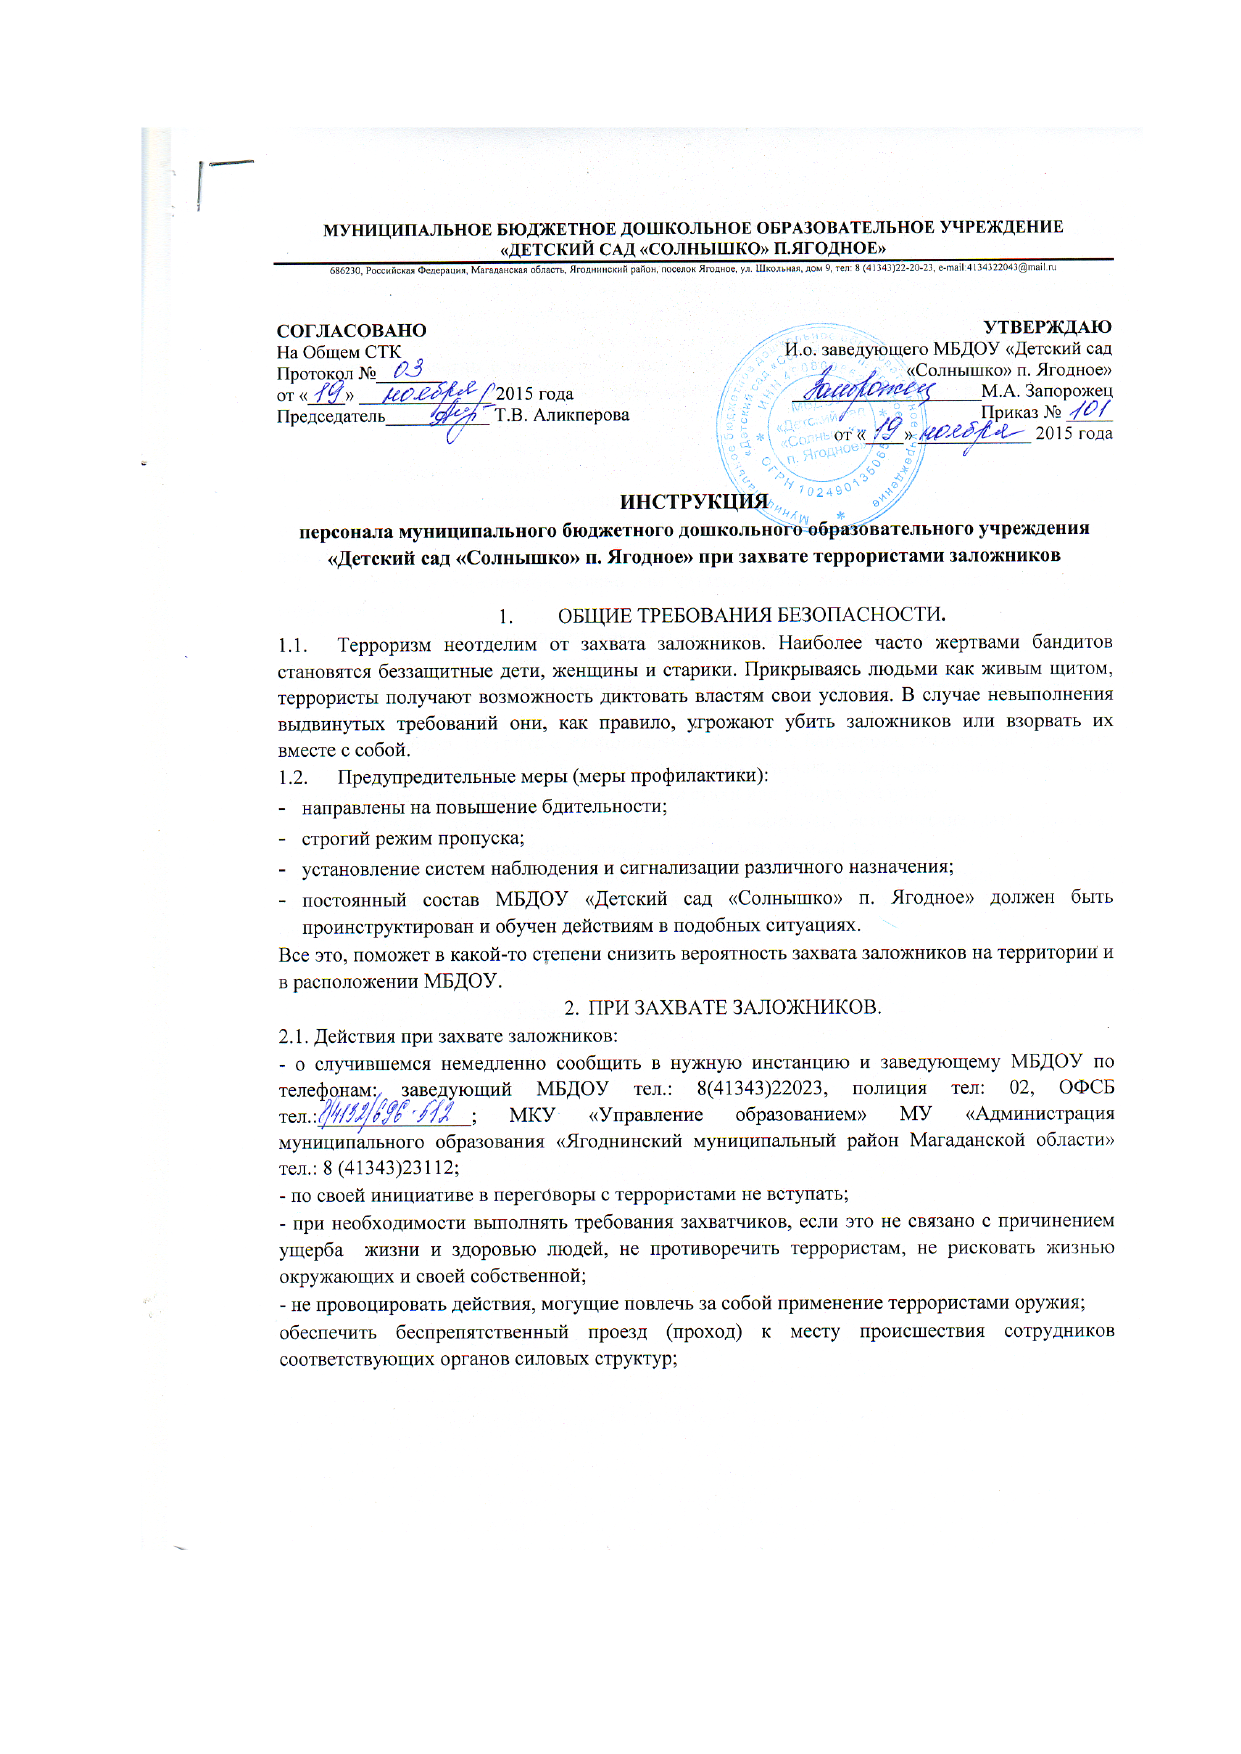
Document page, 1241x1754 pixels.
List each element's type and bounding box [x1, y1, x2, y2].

picture [132, 118, 1152, 1559]
